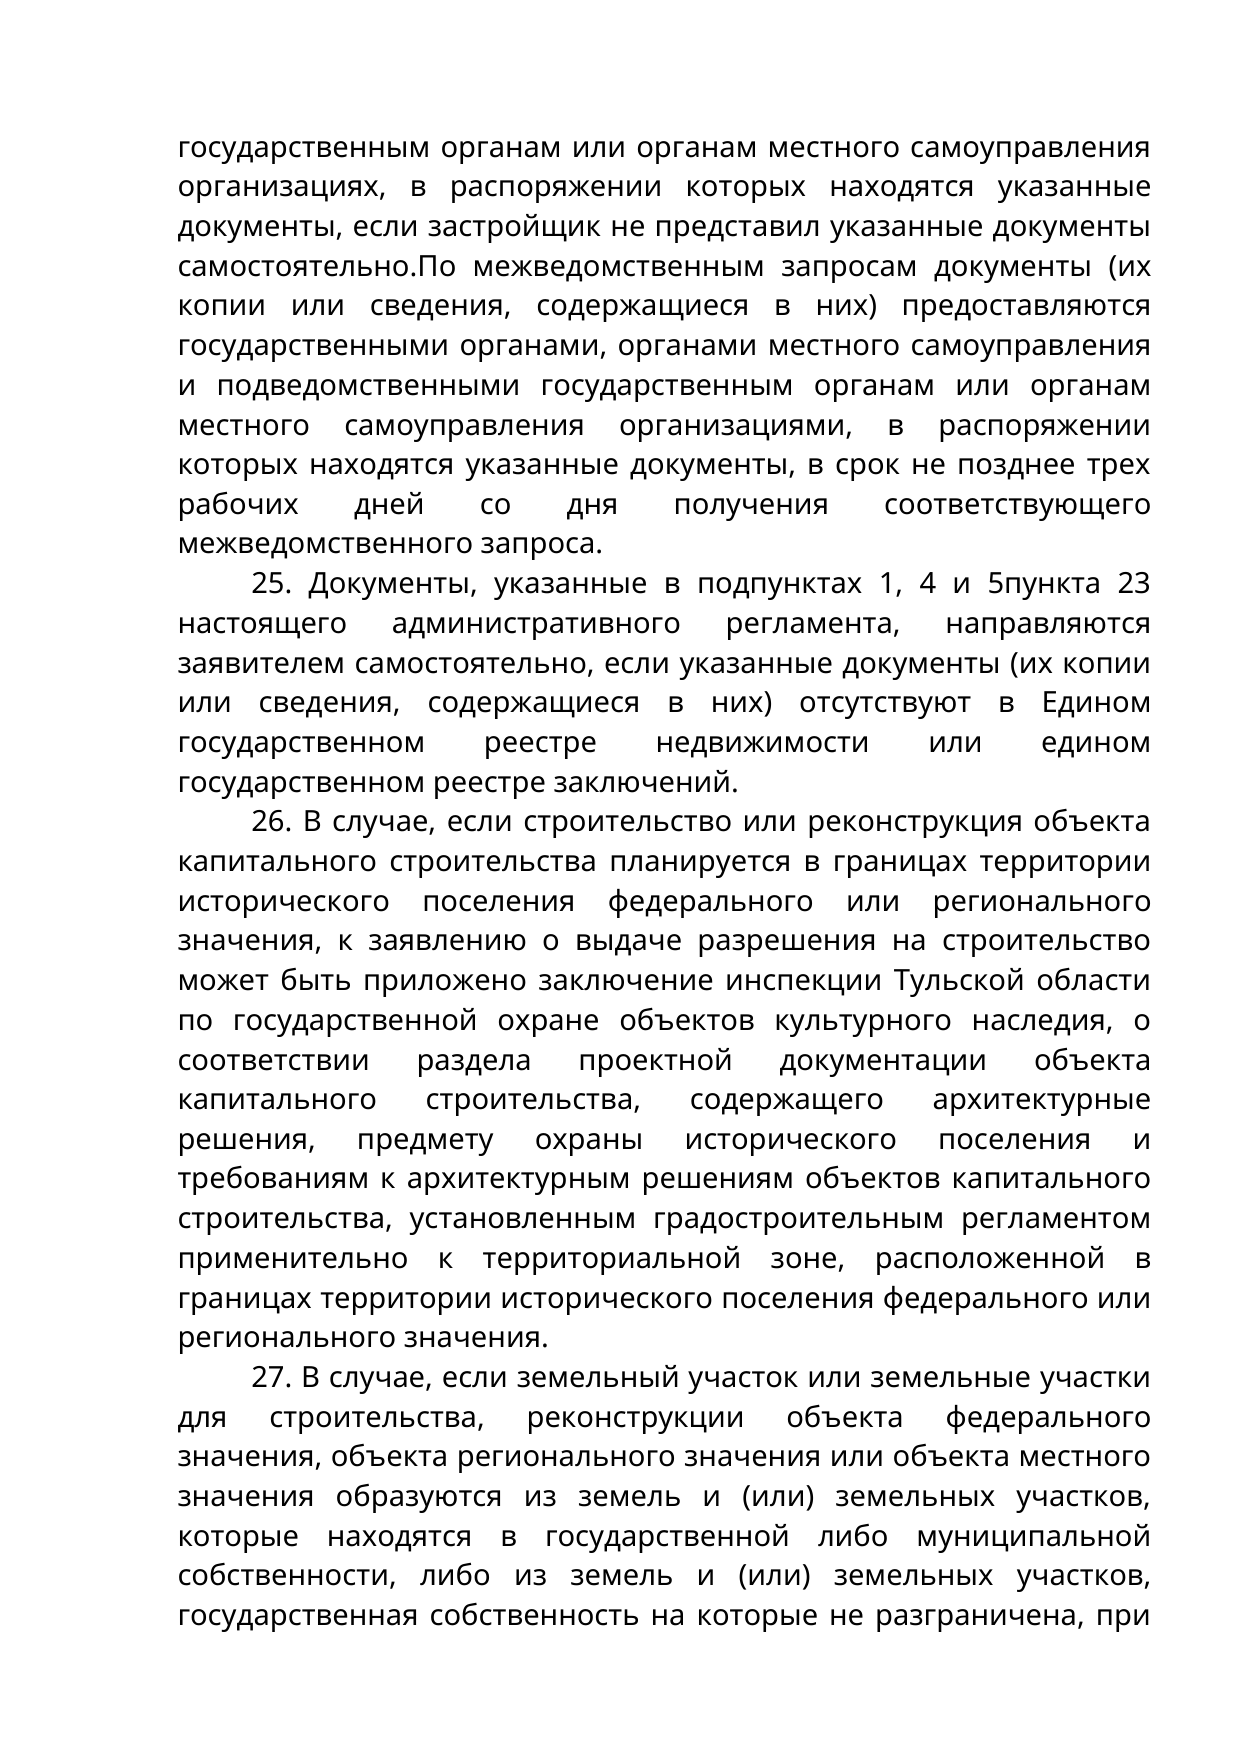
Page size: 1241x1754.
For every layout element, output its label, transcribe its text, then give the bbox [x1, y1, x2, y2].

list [177, 1356, 1152, 1634]
list 25. Документы, указанные в подпунктах 1, 4 и 5пункта 23 настоящего административного регламента, направляются заявителем самостоятельно, если указанные документы (их копии или сведения, содержащиеся в них) отсутствуют в Едином государственном реестре недвижимости или едином государственном реестре заключений. [177, 562, 1152, 801]
text 26. В случае, если строительство или реконструкция объекта капитального строительства планируется в границах территории исторического поселения федерального или регионального значения, к заявлению о выдаче разрешения на строительство может быть приложено заключение инспекции Тульской области по государственной охране объектов культурного наследия, о соответствии раздела проектной документации объекта капитального строительства, содержащего архитектурные решения, предмету охраны исторического поселения и требованиям к архитектурным решениям объектов капитального строительства, установленным градостроительным регламентом применительно к территориальной зоне, расположенной в границах территории исторического поселения федерального или регионального значения. [177, 801, 1152, 1356]
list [177, 126, 1152, 562]
